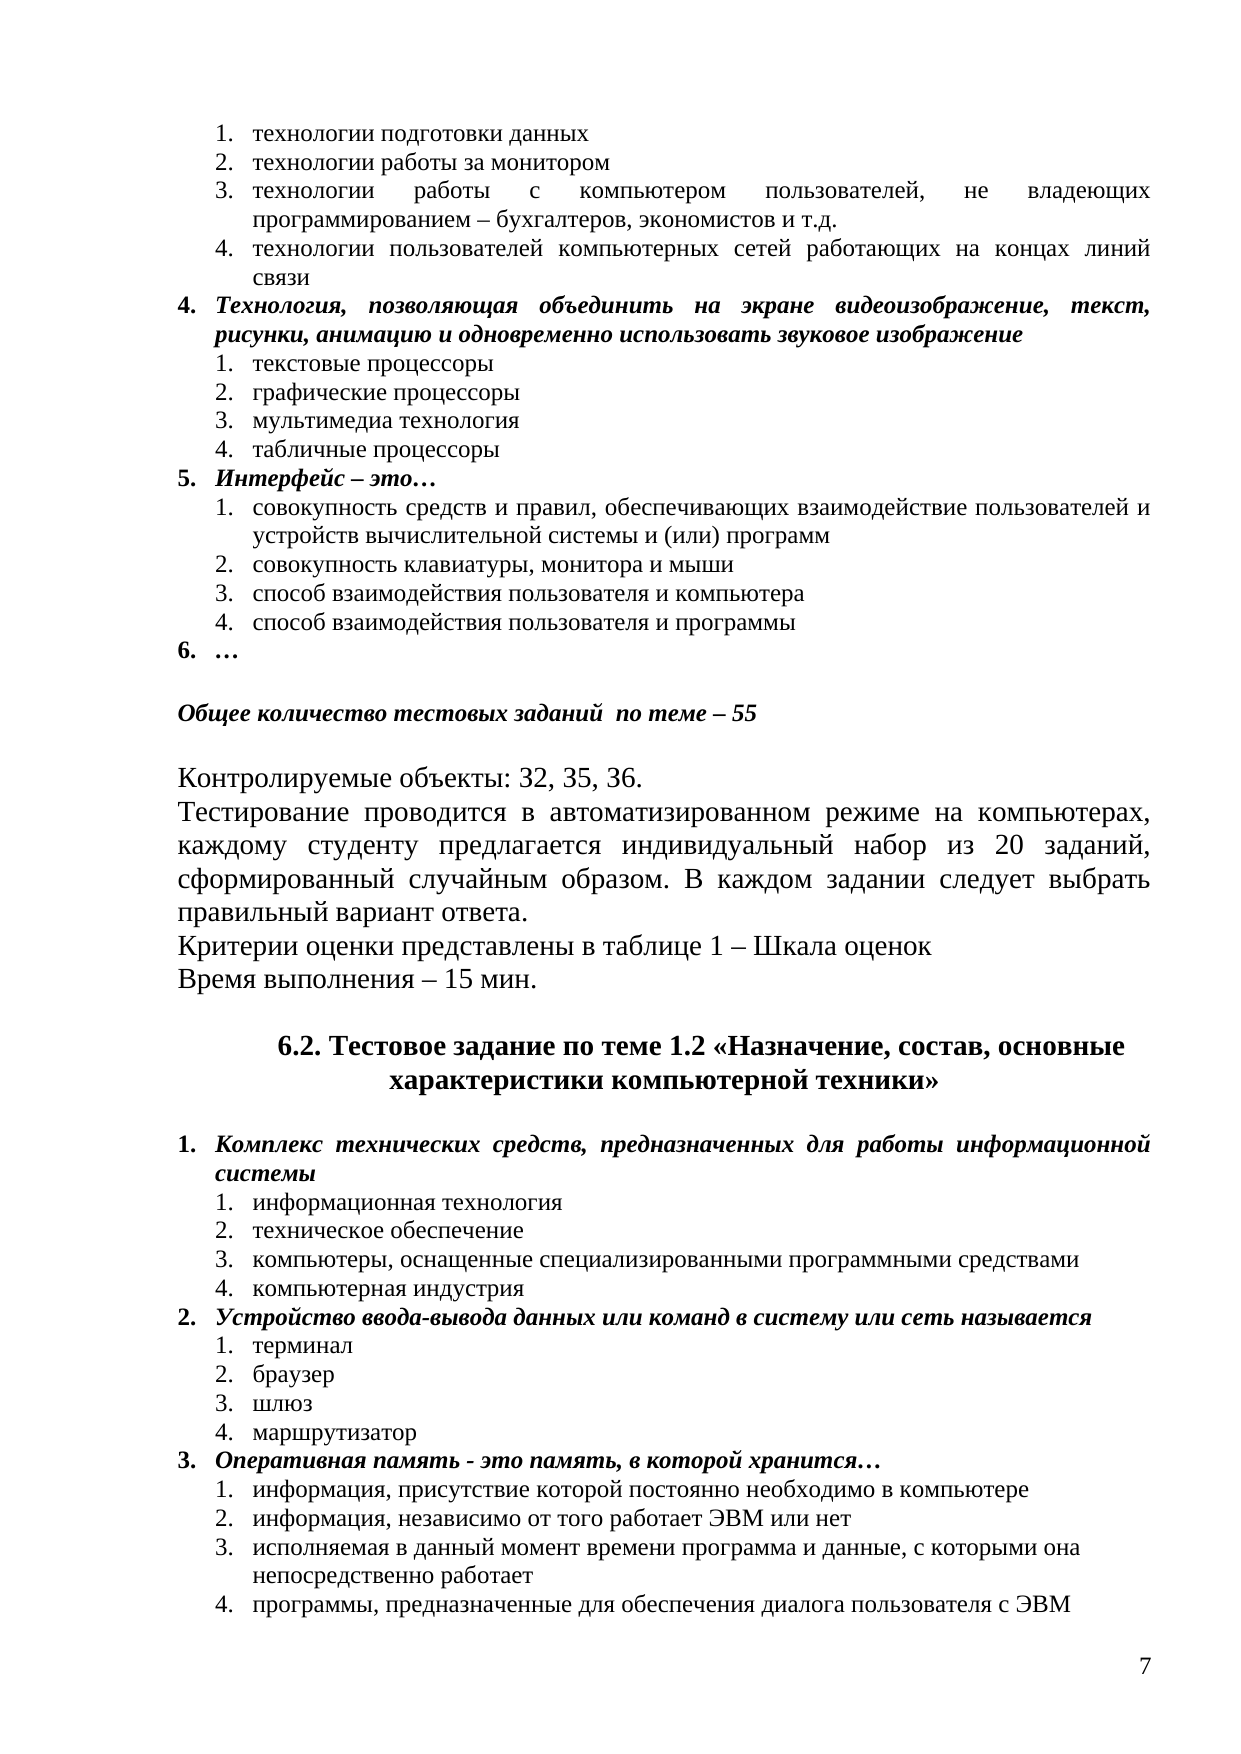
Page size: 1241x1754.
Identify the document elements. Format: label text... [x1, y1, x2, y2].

list исполняемая в данный момент времени программа и данные, с которыми она непосредственно работает [215, 1532, 1152, 1589]
list мультимедиа технология [215, 406, 1152, 434]
list графические процессоры [215, 377, 1152, 406]
list терминал [215, 1330, 1152, 1359]
list технологии пользователей компьютерных сетей работающих на концах линий связи [215, 233, 1152, 291]
list информационная технология [215, 1187, 1152, 1215]
list информация, присутствие которой постоянно необходимо в компьютере [215, 1474, 1152, 1503]
text Общее количество тестовых заданий по теме – 55 [177, 698, 1152, 727]
text 6.2. Тестовое задание по теме 1.2 «Назначение, состав, основные характеристики компьютерной техники» [177, 1028, 1152, 1096]
text Критерии оценки представлены в таблице 1 – Шкала оценок [177, 928, 1152, 961]
list шлюз [215, 1388, 1152, 1417]
list технологии подготовки данных [215, 118, 1152, 147]
list Устройство ввода-вывода данных или команд в систему или сеть называется [177, 1302, 1152, 1330]
list Интерфейс – это… [177, 463, 1152, 492]
list текстовые процессоры [215, 348, 1152, 377]
list информация, независимо от того работает ЭВМ или нет [215, 1503, 1152, 1532]
list Оперативная память - это память, в которой хранится… [177, 1445, 1152, 1474]
list программы, предназначенные для обеспечения диалога пользователя с ЭВМ [215, 1589, 1152, 1618]
text Контролируемые объекты: З2, З5, З6. [177, 760, 1152, 794]
list технологии работы за монитором [215, 147, 1152, 176]
list компьютерная индустрия [215, 1273, 1152, 1302]
list совокупность клавиатуры, монитора и мыши [215, 549, 1152, 578]
list табличные процессоры [215, 434, 1152, 463]
list совокупность средств и правил, обеспечивающих взаимодействие пользователей и устройств вычислительной системы и (или) программ [215, 492, 1152, 549]
list Технология, позволяющая объединить на экране видеоизображение, текст, рисунки, анимацию и одновременно использовать звуковое изображение [177, 291, 1152, 348]
text Тестирование проводится в автоматизированном режиме на компьютерах, каждому студенту предлагается индивидуальный набор из 20 заданий, сформированный случайным образом. В каждом задании следует выбрать правильный вариант ответа. [177, 794, 1152, 928]
list техническое обеспечение [215, 1215, 1152, 1244]
list маршрутизатор [215, 1417, 1152, 1445]
list способ взаимодействия пользователя и компьютера [215, 578, 1152, 607]
list … [177, 636, 1152, 664]
list способ взаимодействия пользователя и программы [215, 607, 1152, 636]
list компьютеры, оснащенные специализированными программными средствами [215, 1244, 1152, 1273]
list браузер [215, 1359, 1152, 1388]
list Комплекс технических средств, предназначенных для работы информационной системы [177, 1129, 1152, 1187]
list технологии работы с компьютером пользователей, не владеющих программированием – бухгалтеров, экономистов и т.д. [215, 176, 1152, 233]
text Время выполнения – 15 мин. [177, 961, 1152, 995]
